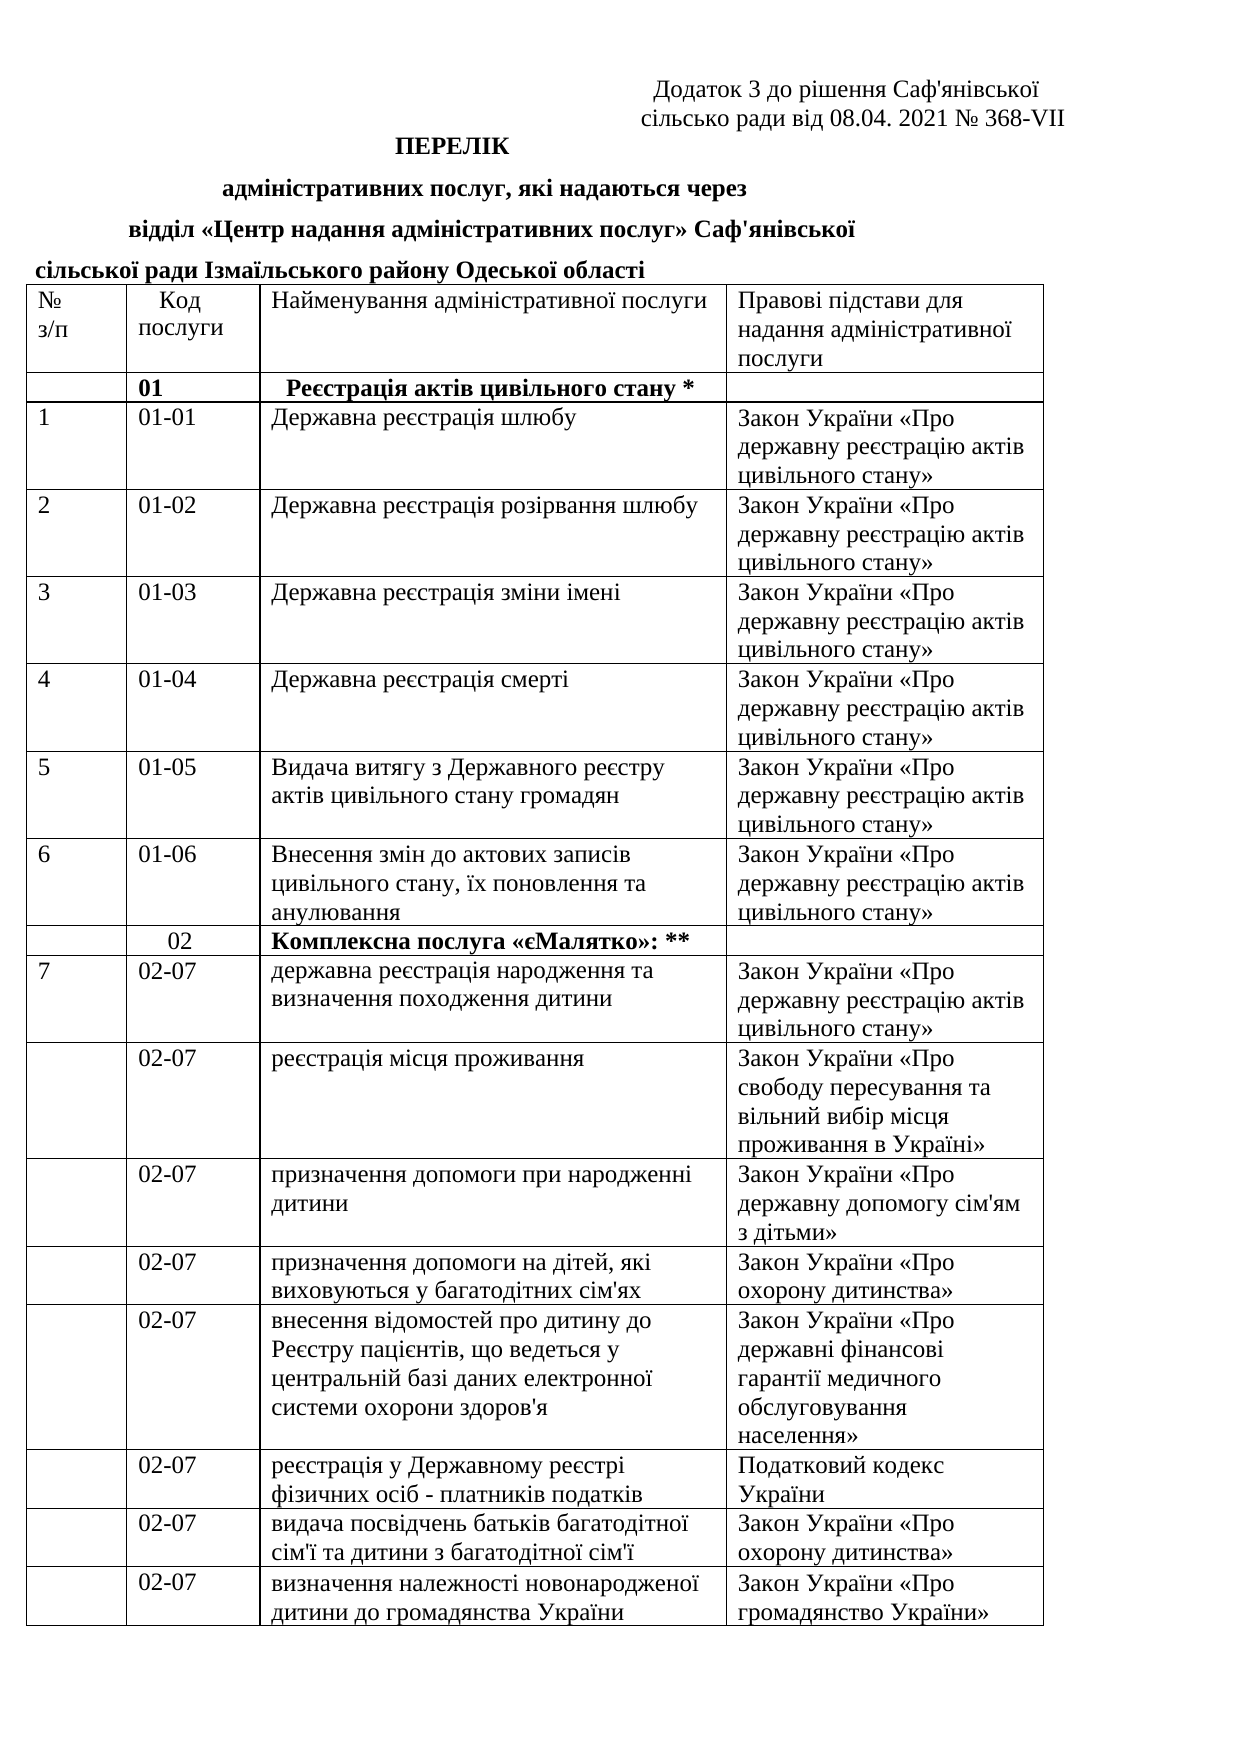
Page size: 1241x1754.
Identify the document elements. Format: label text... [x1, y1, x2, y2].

table_cell [27, 1043, 126, 1158]
table_cell реєстрація у Державному реєстрі фізичних осіб - платників податків [261, 1450, 726, 1507]
table_cell 02-07 [127, 1450, 259, 1507]
table_cell 02-07 [127, 1509, 259, 1566]
table_cell 02-07 [127, 1247, 259, 1304]
table_cell 5 [27, 752, 126, 838]
table_cell [27, 1247, 126, 1304]
text Додаток 3 до рішення Саф'янівської сільсько ради від 08.04. 2021 № 368-VII [641, 74, 1134, 131]
table_cell Видача витягу з Державного реєстру актів цивільного стану громадян [261, 752, 726, 838]
table_cell Закон України «Про охорону дитинства» [727, 1509, 1043, 1566]
table_cell 02-07 [127, 1305, 259, 1449]
table_cell 01-02 [127, 490, 259, 576]
table_cell [27, 1509, 126, 1566]
table_cell Закон України «Про охорону дитинства» [727, 1247, 1043, 1304]
table_cell 02 [127, 926, 259, 955]
table_cell видача посвідчень батьків багатодітної сім'ї та дитини з багатодітної сім'ї [261, 1509, 726, 1566]
table_cell 02-07 [127, 1159, 259, 1246]
table_header Найменування адміністративної послуги [261, 285, 726, 372]
text адміністративних послуг, які надаються через [222, 173, 1134, 201]
table_cell Закон України «Про державні фінансові гарантії медичного обслуговування населення» [727, 1305, 1043, 1449]
table_cell Закон України «Про державну реєстрацію актів цивільного стану» [727, 839, 1043, 925]
table_cell 7 [27, 956, 126, 1042]
table_cell Закон України «Про державну реєстрацію актів цивільного стану» [727, 752, 1043, 838]
table_cell 6 [27, 839, 126, 925]
table_cell [27, 1450, 126, 1507]
table_cell [27, 926, 126, 955]
table_cell Закон України «Про державну реєстрацію актів цивільного стану» [727, 403, 1043, 489]
table_header Правові підстави для надання адміністративної послуги [727, 285, 1043, 372]
table_cell 02-07 [127, 1043, 259, 1158]
table_cell призначення допомоги на дітей, які виховуються у багатодітних сім'ях [261, 1247, 726, 1304]
table_cell [27, 373, 126, 401]
table_cell Закон України «Про громадянство України» [727, 1567, 1043, 1625]
table_cell Державна реєстрація зміни імені [261, 577, 726, 663]
table_cell призначення допомоги при народженні дитини [261, 1159, 726, 1246]
table_cell Закон України «Про державну реєстрацію актів цивільного стану» [727, 664, 1043, 751]
table_cell 01-06 [127, 839, 259, 925]
table_cell Внесення змін до актових записів цивільного стану, їх поновлення та анулювання [261, 839, 726, 925]
table_cell внесення відомостей про дитину до Реєстру пацієнтів, що ведеться у центральній базі даних електронної системи охорони здоров'я [261, 1305, 726, 1449]
table_header № з/п [27, 285, 126, 372]
table_cell Податковий кодекс України [727, 1450, 1043, 1507]
table_cell Закон України «Про державну реєстрацію актів цивільного стану» [727, 577, 1043, 663]
table_cell 01-03 [127, 577, 259, 663]
table_cell визначення належності новонародженої дитини до громадянства України [261, 1567, 726, 1625]
table_cell Державна реєстрація розірвання шлюбу [261, 490, 726, 576]
table_cell Закон України «Про державну допомогу сім'ям з дітьми» [727, 1159, 1043, 1246]
table_cell 1 [27, 403, 126, 489]
table_cell 4 [27, 664, 126, 751]
table_cell 02-07 [127, 1567, 259, 1625]
table_cell Закон України «Про державну реєстрацію актів цивільного стану» [727, 956, 1043, 1042]
table_cell державна реєстрація народження та визначення походження дитини [261, 956, 726, 1042]
table_cell 01-01 [127, 403, 259, 489]
text відділ «Центр надання адміністративних послуг» Саф'янівської [26, 214, 1134, 243]
table_cell 01-04 [127, 664, 259, 751]
table_cell Реєстрація актів цивільного стану * [261, 373, 726, 401]
table_cell [27, 1159, 126, 1246]
table_cell Комплексна послуга «єМалятко»: ** [261, 926, 726, 955]
table_cell Закон України «Про свободу пересування та вільний вибір місця проживання в Україні» [727, 1043, 1043, 1158]
table_cell 3 [27, 577, 126, 663]
text ПЕРЕЛІК [395, 131, 1134, 160]
table_cell 02-07 [127, 956, 259, 1042]
table_cell 2 [27, 490, 126, 576]
text сільської ради Ізмаїльського району Одеської області [35, 255, 1134, 284]
table_cell 01-05 [127, 752, 259, 838]
table_cell Державна реєстрація шлюбу [261, 403, 726, 489]
table_cell [727, 373, 1043, 401]
table_cell Закон України «Про державну реєстрацію актів цивільного стану» [727, 490, 1043, 576]
table_cell [27, 1305, 126, 1449]
table_cell [27, 1567, 126, 1625]
table_cell 01 [127, 373, 259, 401]
table_header Код послуги [127, 285, 259, 372]
table_cell реєстрація місця проживання [261, 1043, 726, 1158]
table_cell Державна реєстрація смерті [261, 664, 726, 751]
table_cell [727, 926, 1043, 955]
